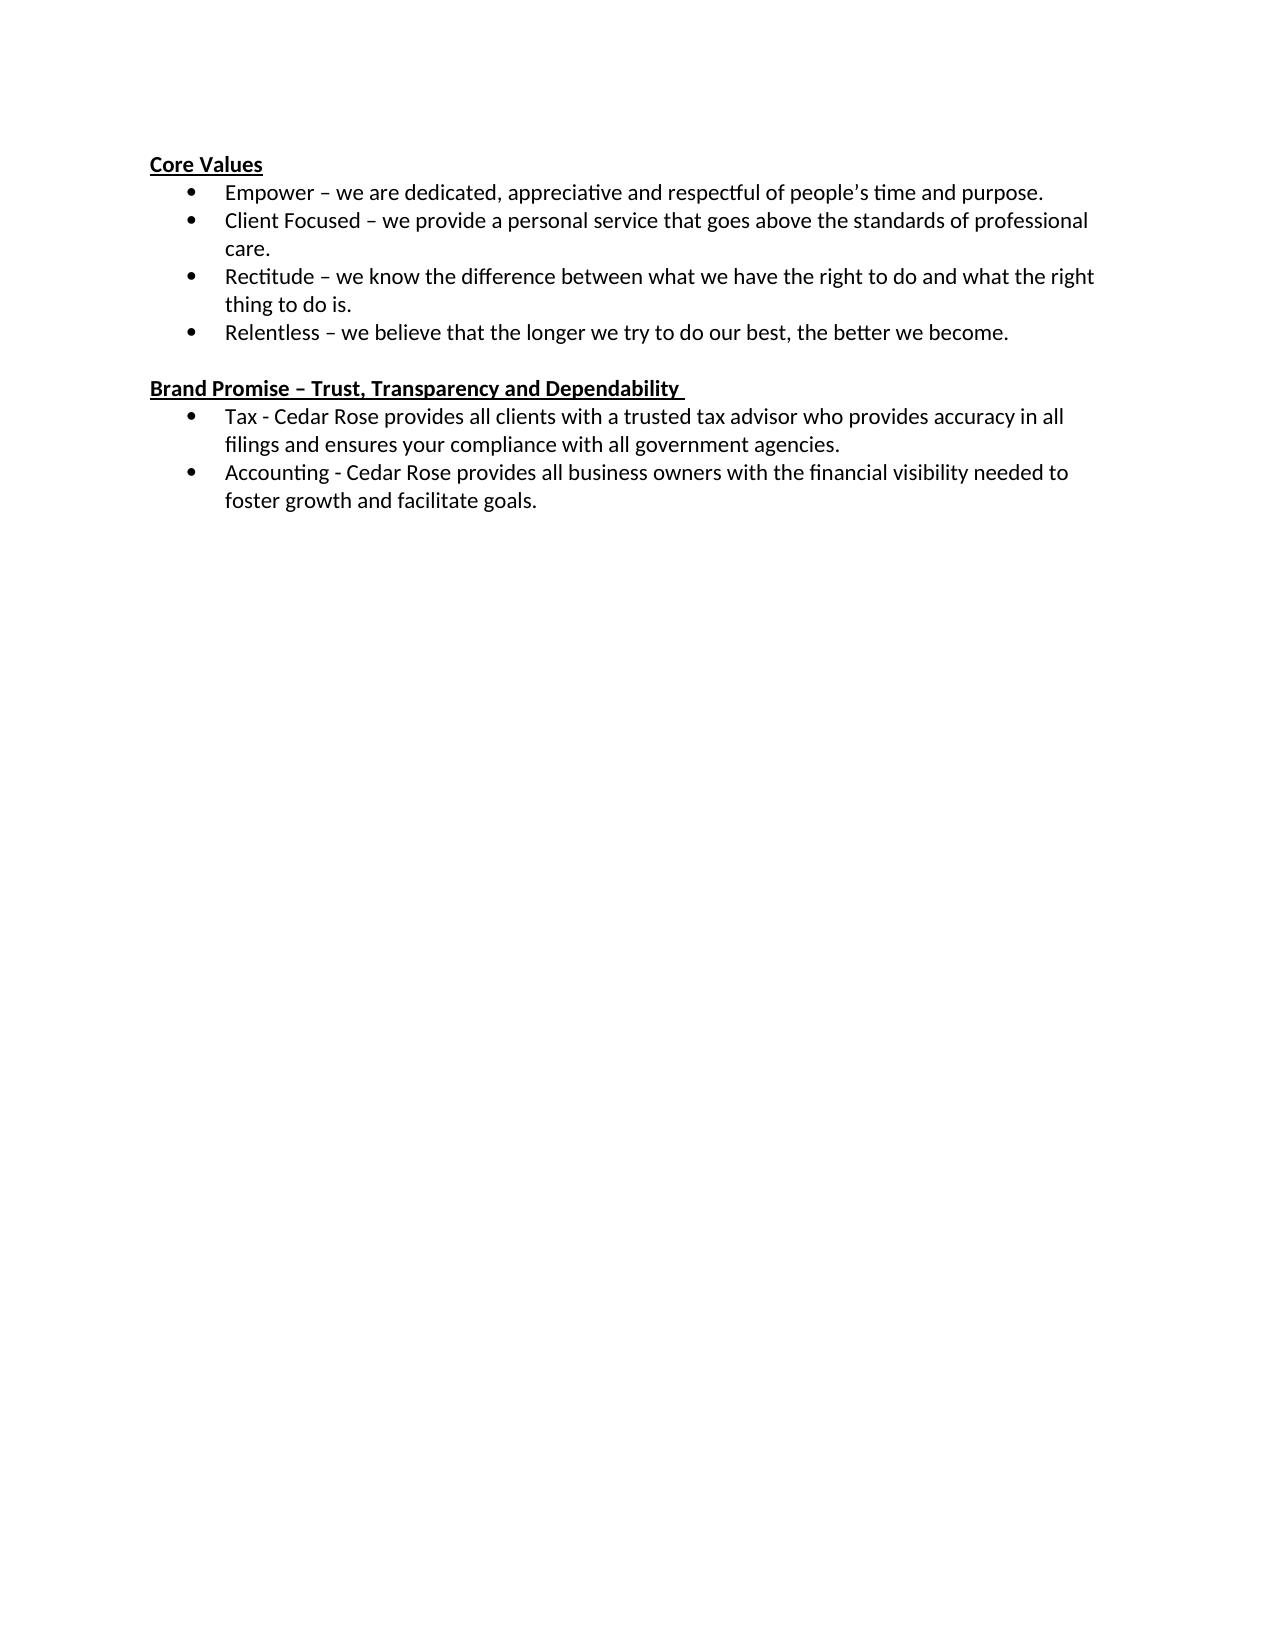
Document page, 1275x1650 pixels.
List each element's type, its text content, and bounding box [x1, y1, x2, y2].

list Rectitude – we know the difference between what we have the right to do and what the right thing to do is. [187, 262, 1125, 318]
text Brand Promise – Trust, Transparency and Dependability [150, 374, 1125, 402]
list Relentless – we believe that the longer we try to do our best, the better we become. [187, 318, 1125, 346]
list Empower – we are dedicated, appreciative and respectful of people’s time and purpose. [187, 178, 1125, 206]
list Client Focused – we provide a personal service that goes above the standards of professional care. [187, 206, 1125, 262]
list Accounting - Cedar Rose provides all business owners with the financial visibility needed to foster growth and facilitate goals. [187, 458, 1125, 514]
text Core Values [150, 150, 1125, 178]
list Tax - Cedar Rose provides all clients with a trusted tax advisor who provides accuracy in all filings and ensures your compliance with all government agencies. [187, 402, 1125, 458]
